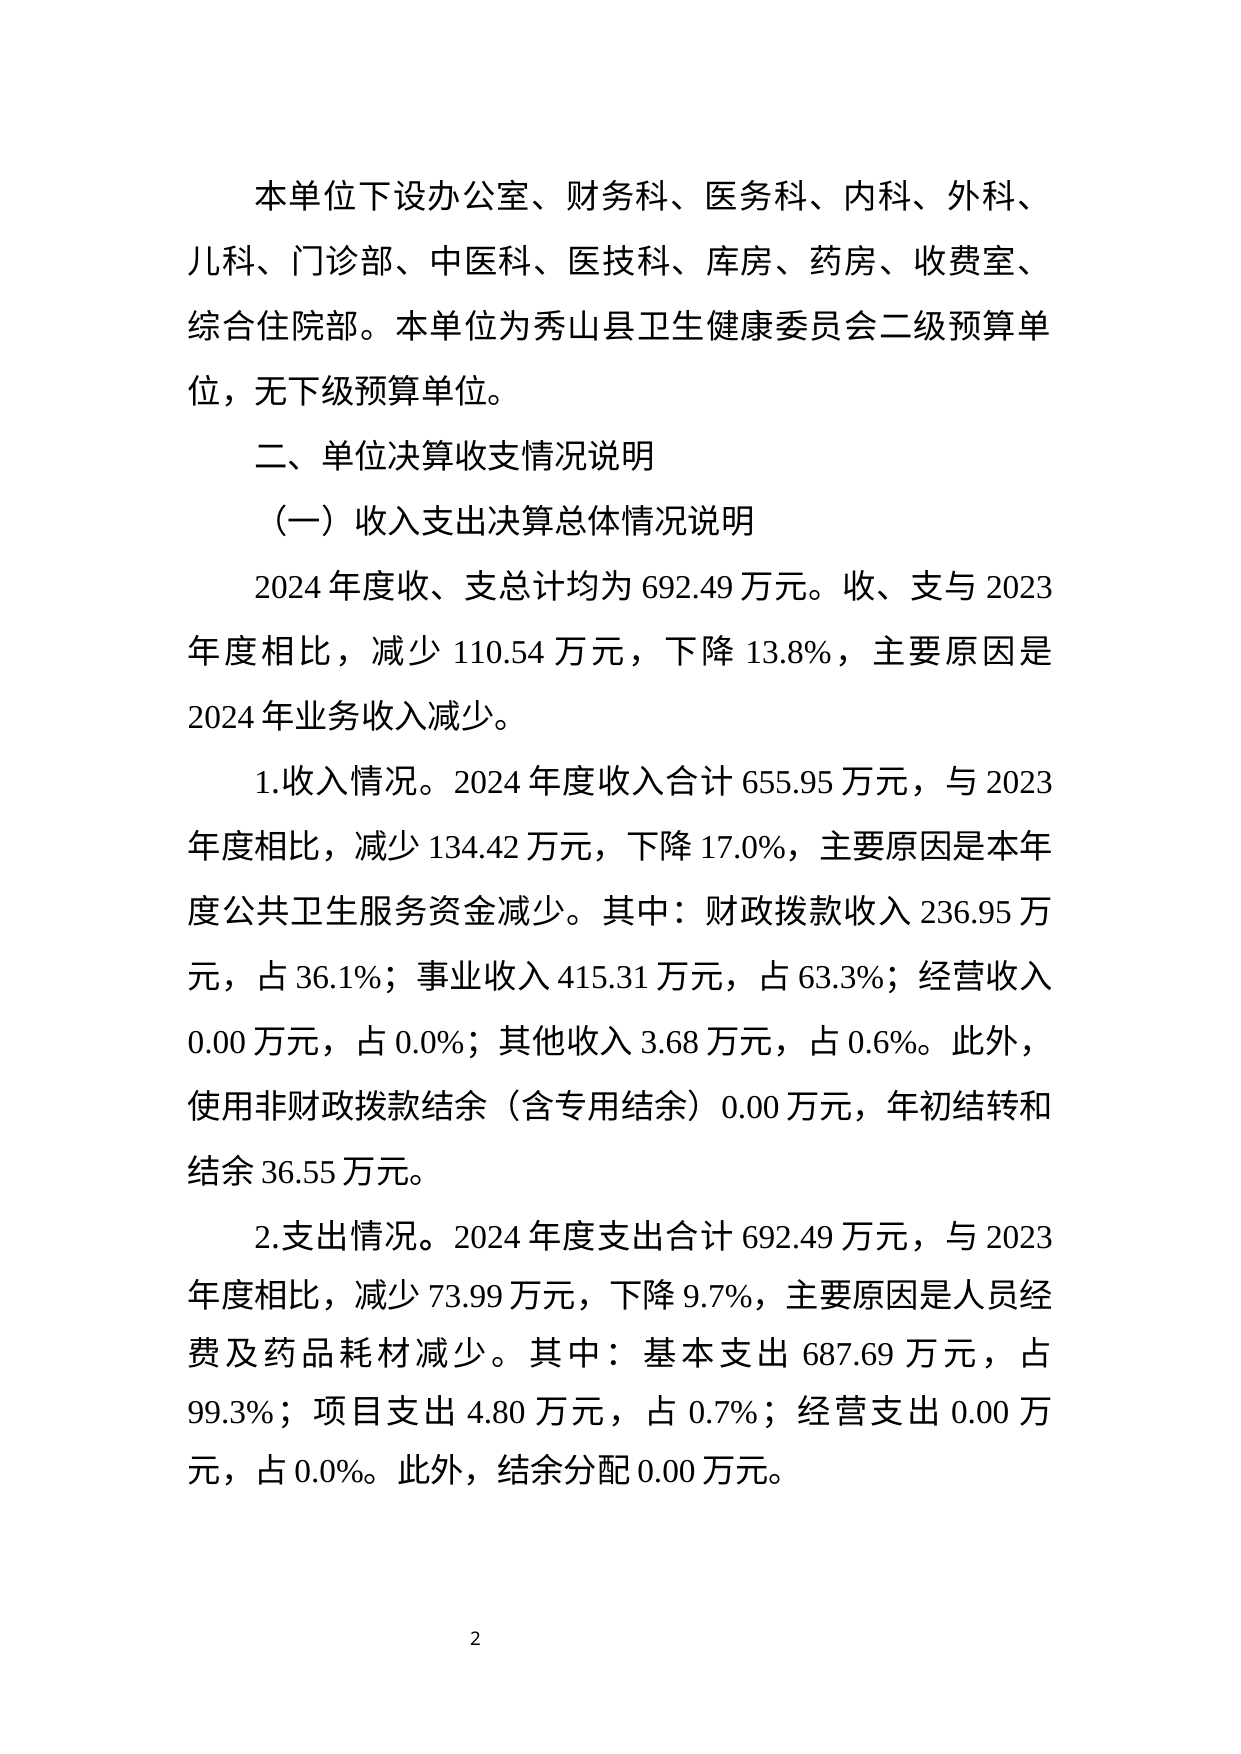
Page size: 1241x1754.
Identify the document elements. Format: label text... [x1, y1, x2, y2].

text 本单位下设办公室、财务科、医务科、内科、外科、儿科、门诊部、中医科、医技科、库房、药房、收费室、综合住院部。本单位为秀山县卫生健康委员会二级预算单位，无下级预算单位。 [187, 162, 1053, 422]
text 2024年度收、支总计均为692.49万元。收、支与2023年度相比，减少110.54万元，下降13.8%，主要原因是2024年业务收入减少。 [187, 552, 1053, 747]
text 2.支出情况。2024年度支出合计692.49万元，与2023年度相比，减少73.99万元，下降9.7%，主要原因是人员经费及药品耗材减少。其中：基本支出687.69万元，占99.3%；项目支出4.80万元，占0.7%；经营支出0.00万元，占0.0%。此外，结余分配0.00万元。 [187, 1202, 1053, 1494]
text （一）收入支出决算总体情况说明 [187, 487, 1053, 552]
text 1.收入情况。2024年度收入合计655.95万元，与2023年度相比，减少134.42万元，下降17.0%，主要原因是本年度公共卫生服务资金减少。其中：财政拨款收入236.95万元，占36.1%；事业收入415.31万元，占63.3%；经营收入0.00万元，占0.0%；其他收入3.68万元，占0.6%。此外，使用非财政拨款结余（含专用结余）0.00万元，年初结转和结余36.55万元。 [187, 747, 1053, 1202]
text 二、单位决算收支情况说明 [187, 422, 1053, 487]
